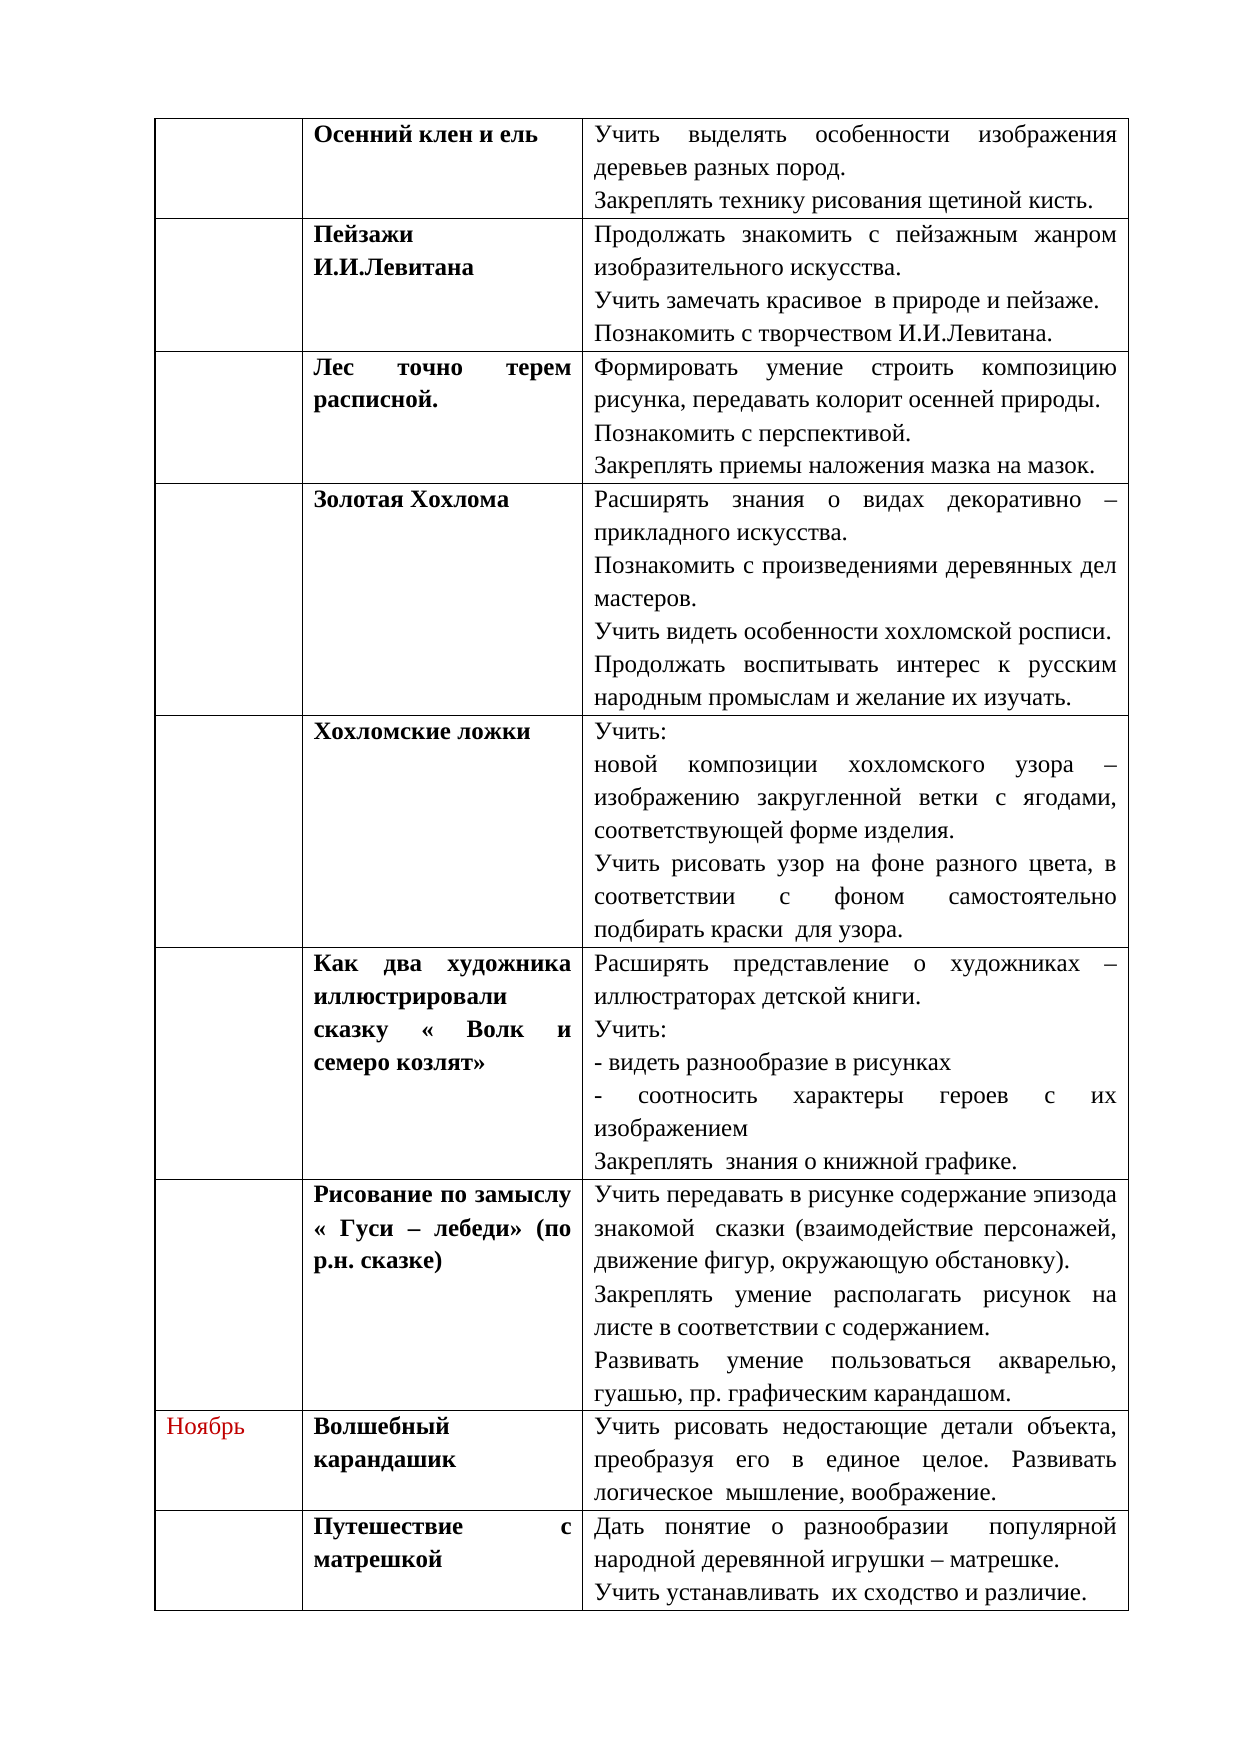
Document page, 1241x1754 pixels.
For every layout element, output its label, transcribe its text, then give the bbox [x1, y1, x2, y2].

table_cell [156, 119, 302, 218]
table_cell Рисование по замыслу « Гуси – лебеди» (по р.н. сказке) [303, 1180, 582, 1410]
table_cell [156, 716, 302, 947]
table_cell Учить рисовать недостающие детали объекта, преобразуя его в единое целое. Развивать логическое мышление, воображение. [583, 1411, 1128, 1510]
table_cell [156, 352, 302, 483]
table_cell Хохломские ложки [303, 716, 582, 947]
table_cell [583, 1511, 1128, 1610]
table_cell Пейзажи И.И.Левитана [303, 219, 582, 351]
table_cell Ноябрь [156, 1411, 302, 1510]
table_cell Расширять представление о художниках – иллюстраторах детской книги. Учить: - видеть разнообразие в рисунках - соотносить характеры героев с их изображением Закреплять знания о книжной графике. [583, 948, 1128, 1178]
table_cell Учить передавать в рисунке содержание эпизода знакомой сказки (взаимодействие персонажей, движение фигур, окружающую обстановку). Закреплять умение располагать рисунок на листе в соответствии с содержанием. Развивать умение пользоваться акварелью, гуашью, пр. графическим карандашом. [583, 1180, 1128, 1410]
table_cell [303, 1511, 582, 1610]
table_cell Волшебный карандашик [303, 1411, 582, 1510]
table_cell Продолжать знакомить с пейзажным жанром изобразительного искусства. Учить замечать красивое в природе и пейзаже. Познакомить с творчеством И.И.Левитана. [583, 219, 1128, 351]
table_cell Лес точно терем расписной. [303, 352, 582, 483]
table_cell [156, 484, 302, 715]
table_cell [156, 1511, 302, 1610]
table_cell Расширять знания о видах декоративно – прикладного искусства. Познакомить с произведениями деревянных дел мастеров. Учить видеть особенности хохломской росписи. Продолжать воспитывать интерес к русским народным промыслам и желание их изучать. [583, 484, 1128, 715]
table_cell [156, 1180, 302, 1410]
table_cell Как два художника иллюстрировали сказку « Волк и семеро козлят» [303, 948, 582, 1178]
table_cell Формировать умение строить композицию рисунка, передавать колорит осенней природы. Познакомить с перспективой. Закреплять приемы наложения мазка на мазок. [583, 352, 1128, 483]
table_cell Золотая Хохлома [303, 484, 582, 715]
table_cell [156, 219, 302, 351]
table_cell Учить: новой композиции хохломского узора – изображению закругленной ветки с ягодами, соответствующей форме изделия. Учить рисовать узор на фоне разного цвета, в соответствии с фоном самостоятельно подбирать краски для узора. [583, 716, 1128, 947]
table_cell Учить выделять особенности изображения деревьев разных пород. Закреплять технику рисования щетиной кисть. [583, 119, 1128, 218]
table_cell Осенний клен и ель [303, 119, 582, 218]
table_cell [156, 948, 302, 1178]
